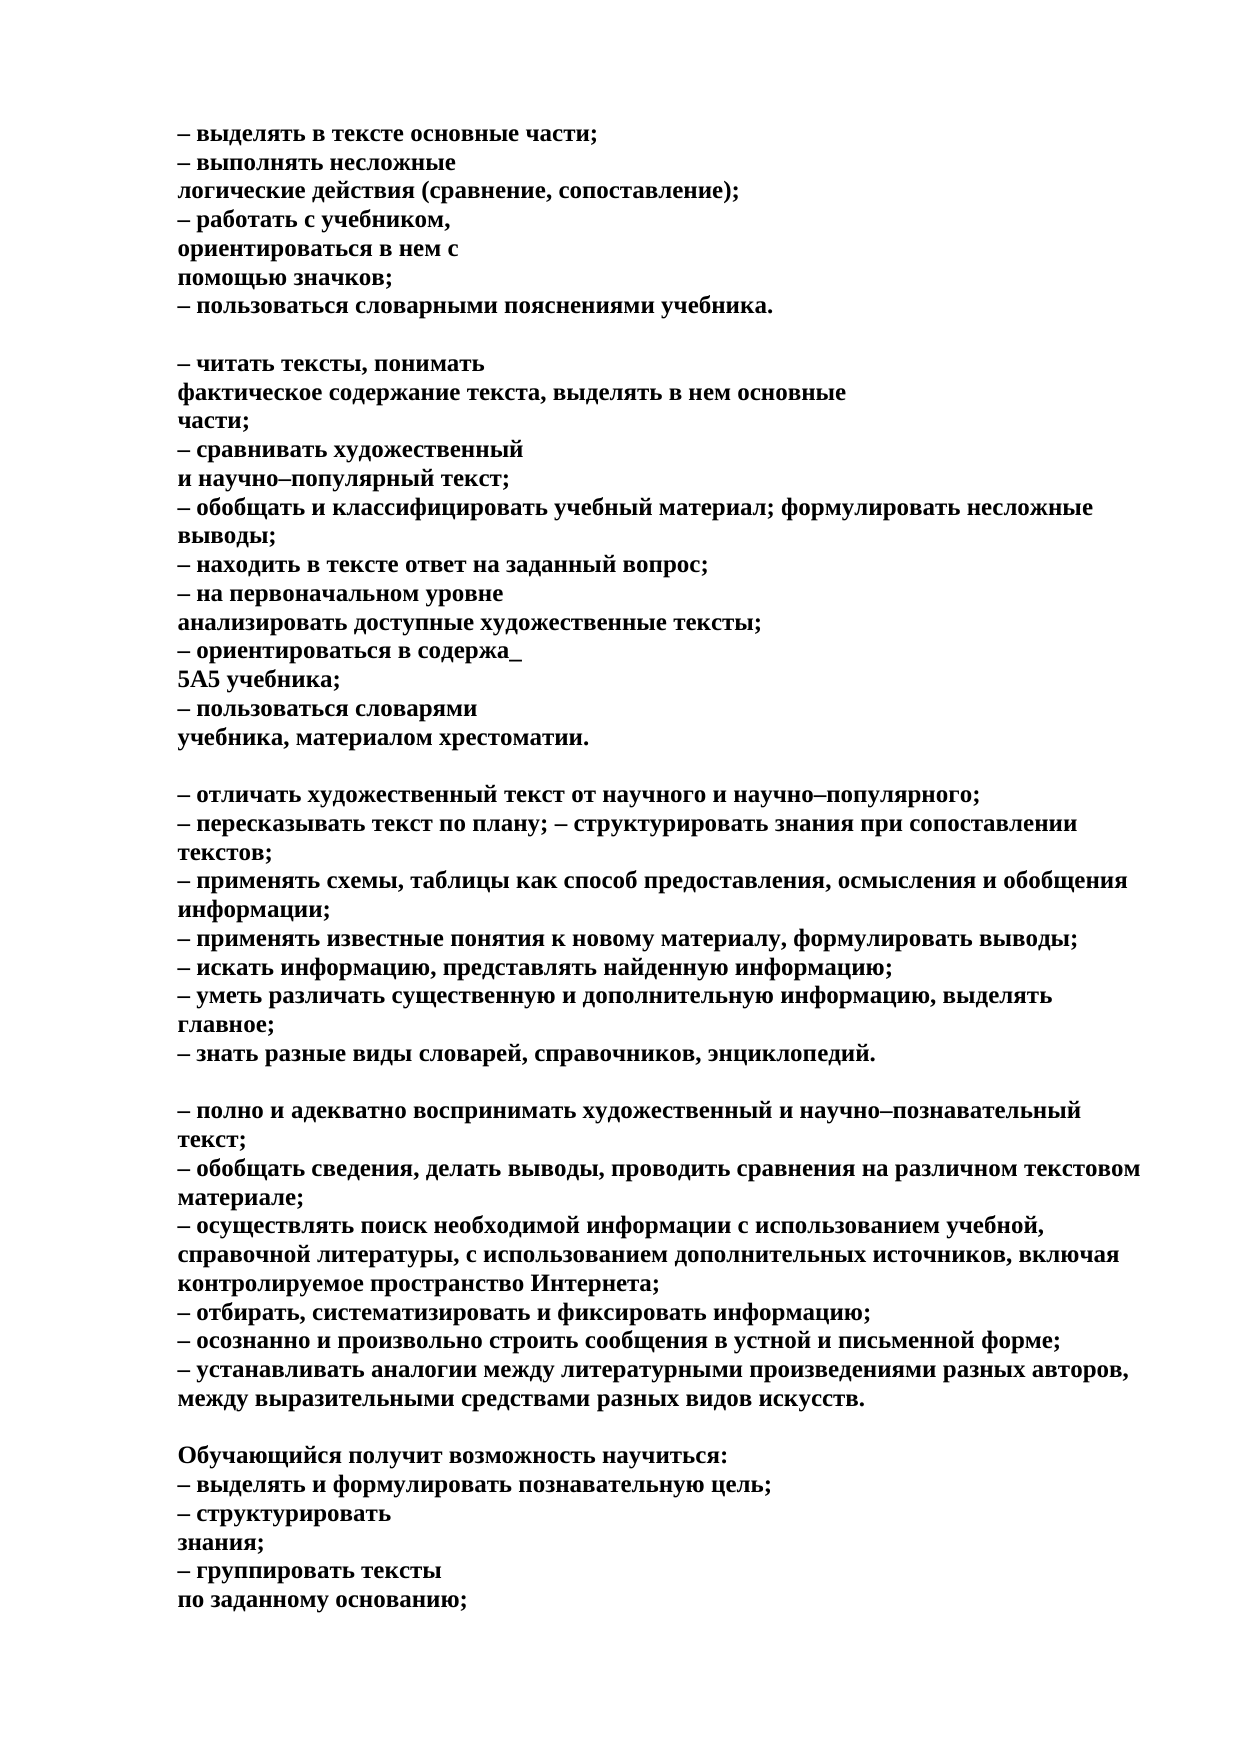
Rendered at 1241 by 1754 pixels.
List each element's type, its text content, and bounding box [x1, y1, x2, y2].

text – пересказывать текст по плану; – структурировать знания при сопоставлении текстов; [177, 808, 1152, 866]
text – устанавливать аналогии между литературными произведениями разных авторов, между выразительными средствами разных видов искусств. [177, 1354, 1152, 1412]
text – применять известные понятия к новому материалу, формулировать выводы; [177, 923, 1152, 952]
text по заданному основанию; [177, 1584, 1152, 1613]
text Обучающийся получит возможность научиться: [177, 1441, 1152, 1469]
text логические действия (сравнение, сопоставление); [177, 176, 1152, 204]
text – работать с учебником, [177, 204, 1152, 233]
text – выполнять несложные [177, 147, 1152, 176]
text – выделять в тексте основные части; [177, 118, 1152, 147]
text – применять схемы, таблицы как способ предоставления, осмысления и обобщения информации; [177, 866, 1152, 923]
text – обобщать сведения, делать выводы, проводить сравнения на различном текстовом материале; [177, 1153, 1152, 1211]
text и научно–популярный текст; [177, 463, 1152, 492]
text – на первоначальном уровне [177, 578, 1152, 607]
text помощью значков; [177, 262, 1152, 291]
text – пользоваться словарными пояснениями учебника. [177, 291, 1152, 319]
text – читать тексты, понимать [177, 348, 1152, 377]
text – пользоваться словарями [177, 693, 1152, 722]
text части; [177, 406, 1152, 434]
text учебника, материалом хрестоматии. [177, 722, 1152, 751]
text – осознанно и произвольно строить сообщения в устной и письменной форме; [177, 1326, 1152, 1354]
text фактическое содержание текста, выделять в нем основные [177, 377, 1152, 406]
text анализировать доступные художественные тексты; [177, 607, 1152, 636]
text – находить в тексте ответ на заданный вопрос; [177, 549, 1152, 578]
text – искать информацию, представлять найденную информацию; [177, 952, 1152, 981]
text – структурировать [177, 1498, 1152, 1527]
text ориентироваться в нем с [177, 233, 1152, 262]
text – знать разные виды словарей, справочников, энциклопедий. [177, 1038, 1152, 1067]
text – обобщать и классифицировать учебный материал; формулировать несложные выводы; [177, 492, 1152, 549]
text 5А5 учебника; [177, 664, 1152, 693]
text – полно и адекватно воспринимать художественный и научно–познавательный текст; [177, 1096, 1152, 1153]
text – осуществлять поиск необходимой информации с использованием учебной, справочной литературы, с использованием дополнительных источников, включая контролируемое пространство Интернета; [177, 1211, 1152, 1297]
text – отбирать, систематизировать и фиксировать информацию; [177, 1297, 1152, 1326]
text – выделять и формулировать познавательную цель; [177, 1469, 1152, 1498]
text – сравнивать художественный [177, 434, 1152, 463]
text – отличать художественный текст от научного и научно–популярного; [177, 779, 1152, 808]
text знания; [177, 1527, 1152, 1556]
text – группировать тексты [177, 1556, 1152, 1584]
text – уметь различать существенную и дополнительную информацию, выделять главное; [177, 981, 1152, 1038]
text – ориентироваться в содержа_ [177, 636, 1152, 664]
